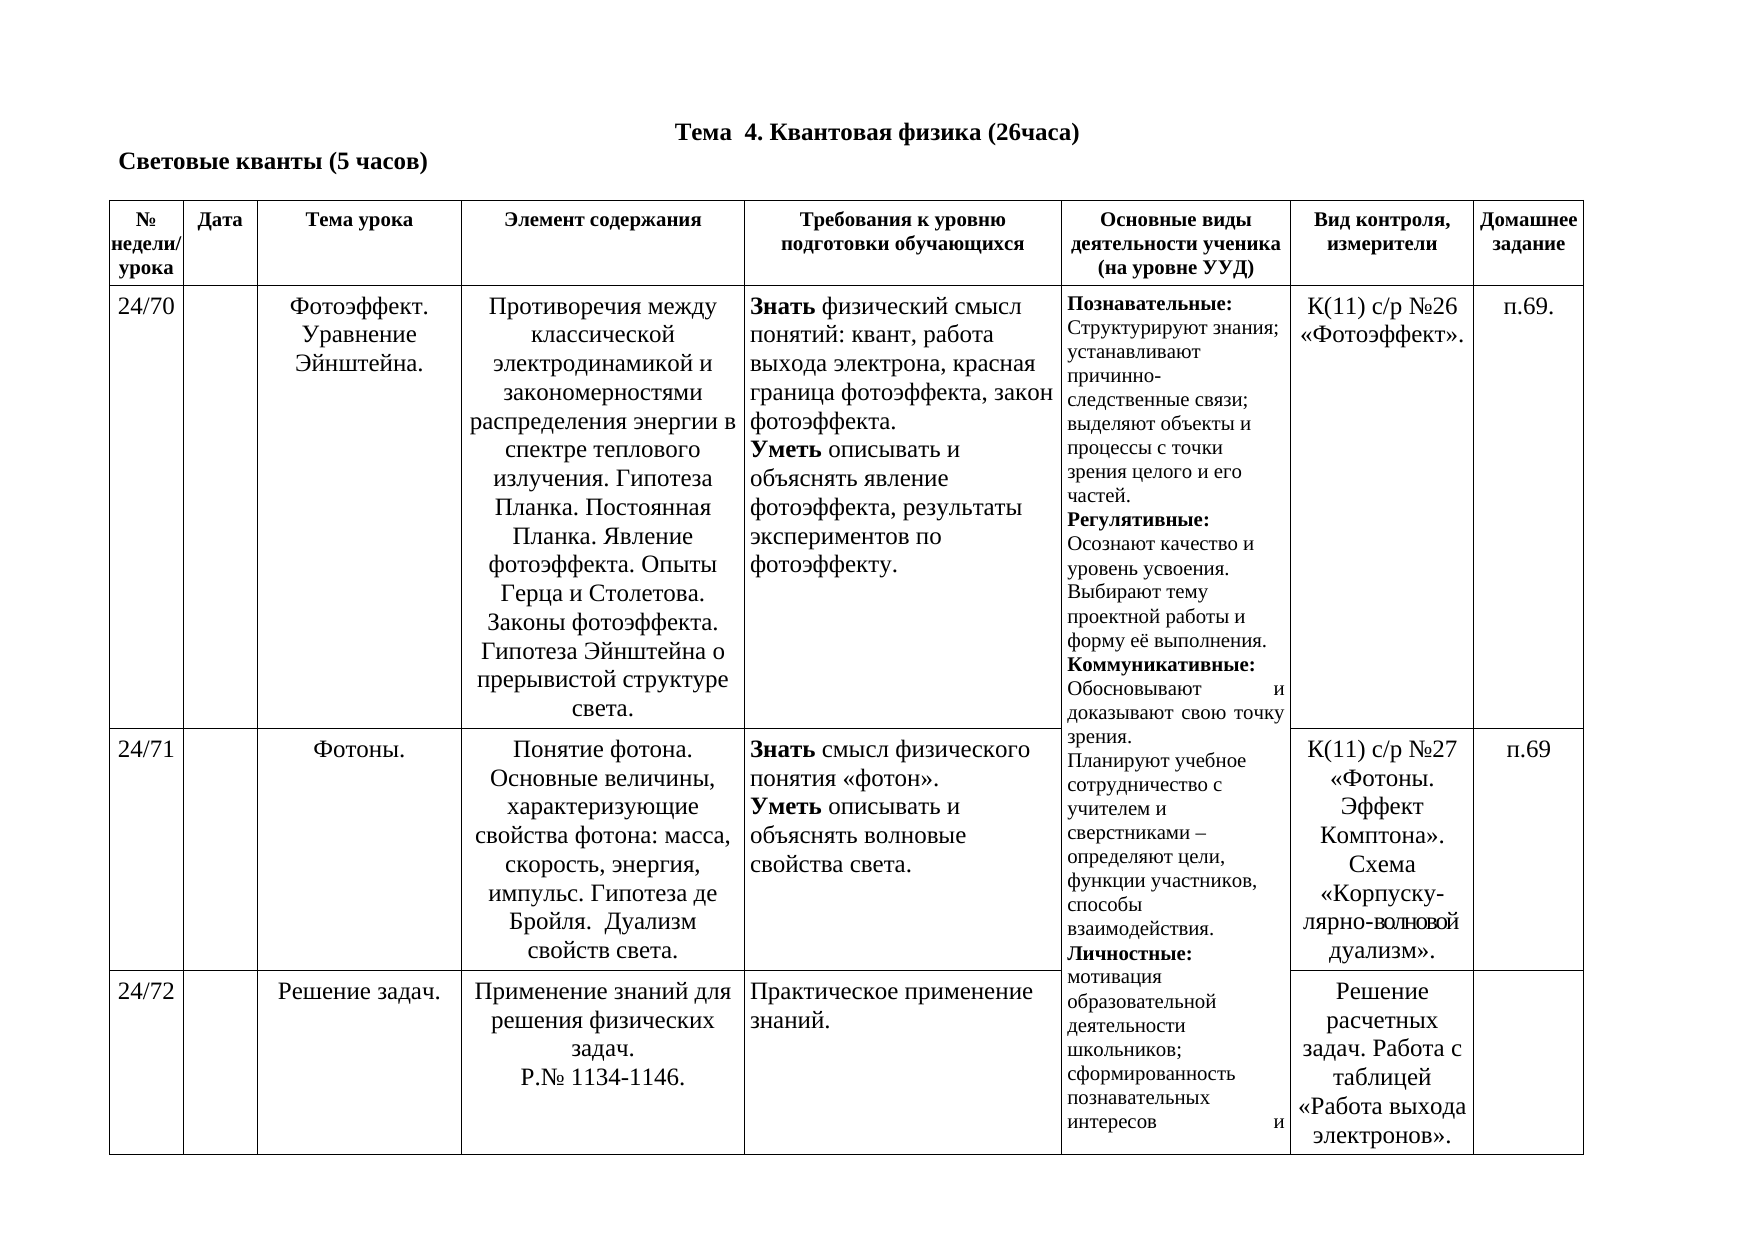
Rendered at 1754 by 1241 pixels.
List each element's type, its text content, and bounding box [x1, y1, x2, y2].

table_cell 24/71 [110, 729, 183, 970]
table_cell К(11) с/р №26 «Фотоэффект». [1291, 286, 1473, 728]
table_cell 24/70 [110, 286, 183, 728]
table_header Дата [184, 201, 257, 284]
table_header Основные виды деятельности ученика (на уровне УУД) [1062, 201, 1290, 284]
table_cell Понятие фотона. Основные величины, характеризующие свойства фотона: масса, скорость, энергия, импульс. Гипотеза де Бройля. Дуализм свойств света. [462, 729, 744, 970]
table_cell Практическое применение знаний. [745, 971, 1061, 1154]
table_cell Применение знаний для решения физических задач. Р.№ 1134-1146. [462, 971, 744, 1154]
table_cell п.69 [1474, 729, 1583, 970]
table_header Элемент содержания [462, 201, 744, 284]
table_cell Противоречия между классической электродинамикой и закономерностями распределения энергии в спектре теплового излучения. Гипотеза Планка. Постоянная Планка. Явление фотоэффекта. Опыты Герца и Столетова. Законы фотоэффекта. Гипотеза Эйнштейна о прерывистой структуре света. [462, 286, 744, 728]
table_cell п.69. [1474, 286, 1583, 728]
table_cell [1474, 971, 1583, 1154]
table_cell Знать физический смысл понятий: квант, работа выхода электрона, красная граница фотоэффекта, закон фотоэффекта. Уметь описывать и объяснять явление фотоэффекта, результаты экспериментов по фотоэффекту. [745, 286, 1061, 728]
table_cell [184, 286, 257, 728]
table_cell Фотоны. [258, 729, 461, 970]
table_cell Познавательные: Структурируют знания; устанавливают причинно- следственные связи; выделяют объекты и процессы с точки зрения целого и его частей. Регулятивные: Осознают качество и уровень усвоения. Выбирают тему проектной работы и форму её выполнения. Коммуникативные: Обосновывают и доказывают свою точку зрения. Планируют учебное сотрудничество с учителем и сверстниками – определяют цели, функции участников, способы взаимодействия. Личностные: мотивация образовательной деятельности школьников; сформированность познавательных интересов и познавательных возможностей учащихся; убеждённость в возможности познания природы; уважение к творцам науки и техники; отношение к физике как элементу общечеловеческой культуры; самостоятельность в приобретении новых знаний и практических умений. [1062, 286, 1290, 1154]
table_cell Решение задач. [258, 971, 461, 1154]
table_header Вид контроля, измерители [1291, 201, 1473, 284]
table_cell Знать смысл физического понятия «фотон». Уметь описывать и объяснять волновые свойства света. [745, 729, 1061, 970]
table_header Домашнее задание [1474, 201, 1583, 284]
table_cell Решение расчетных задач. Работа с таблицей «Работа выхода электронов». [1291, 971, 1473, 1154]
table_cell [184, 971, 257, 1154]
table_header Требования к уровню подготовки обучающихся [745, 201, 1061, 284]
table_header № недели/ урока [110, 201, 183, 284]
table_cell Фотоэффект. Уравнение Эйнштейна. [258, 286, 461, 728]
table_header Тема урока [258, 201, 461, 284]
text Тема 4. Квантовая физика (26часа) [118, 117, 1636, 146]
table_cell К(11) с/р №27 «Фотоны. Эффект Комптона». Схема «Корпуску-лярно-волновой дуализм». [1291, 729, 1473, 970]
text Световые кванты (5 часов) [118, 146, 1636, 175]
table_cell [184, 729, 257, 970]
table_cell 24/72 [110, 971, 183, 1154]
